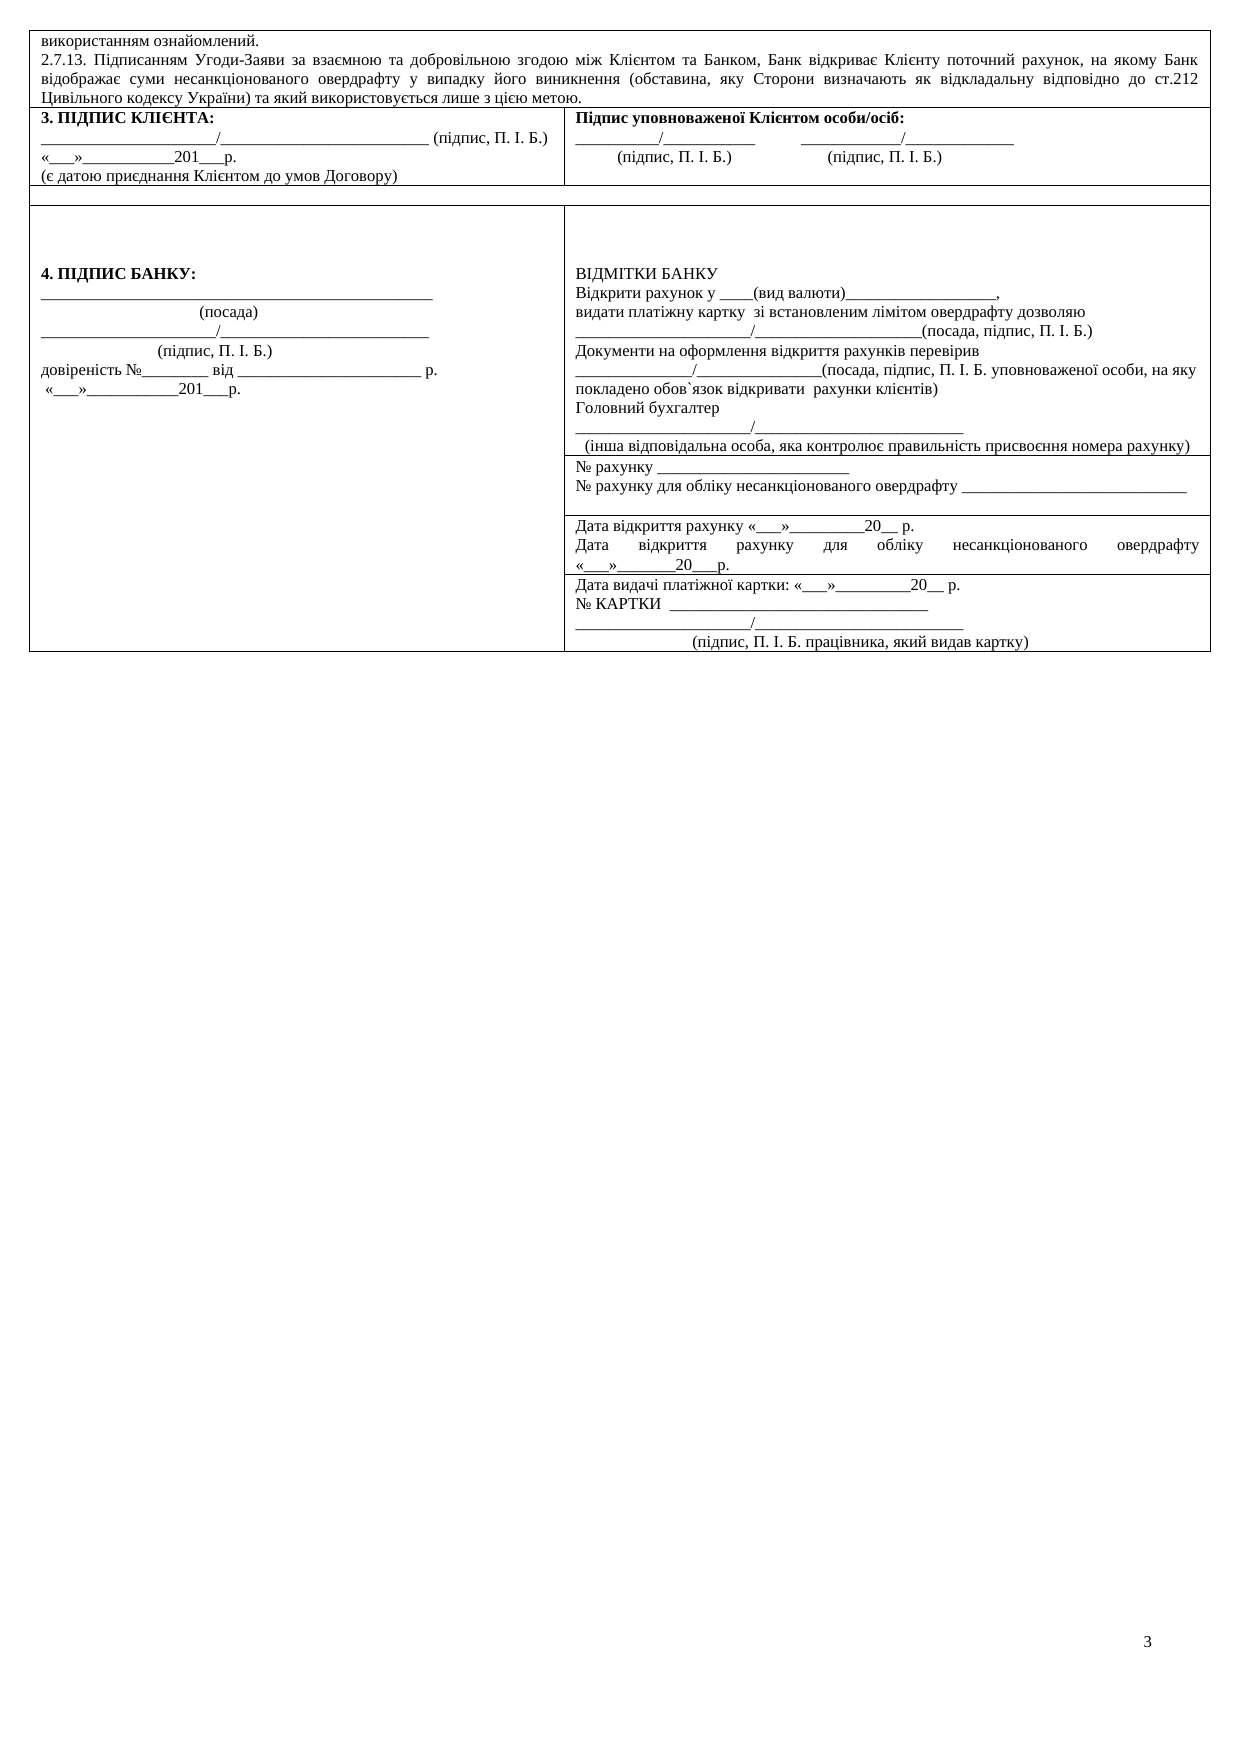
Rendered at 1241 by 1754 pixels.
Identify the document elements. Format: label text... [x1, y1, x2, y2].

table_cell Дата видачі платіжної картки: «___»_________20__ р. № КАРТКИ _______________________________ _____________________/_________________________ (підпис, П. І. Б. працівника, який видав картку) [565, 575, 1210, 651]
table_cell 4. ПІДПИС БАНКУ: _______________________________________________ (посада) _____________________/_________________________ (підпис, П. І. Б.) довіреність №________ від ______________________ р. «___»___________201___р. [30, 206, 564, 651]
table_cell Дата відкриття рахунку «___»_________20__ р. Дата відкриття рахунку для обліку несанкціонованого овердрафту «___»_______20___р. [565, 516, 1210, 573]
table_cell [30, 186, 1210, 205]
table_cell 3. ПІДПИС КЛІЄНТА: _____________________/_________________________ (підпис, П. І. Б.) «___»___________201___р. (є датою приєднання Клієнтом до умов Договору) [30, 108, 564, 185]
table_cell ВІДМІТКИ БАНКУ Відкрити рахунок у ____(вид валюти)__________________, видати платіжну картку зi встановленим лімітом овердрафту дозволяю _____________________/____________________(посада, підпис, П. І. Б.) Документи на оформлення відкриття рахунків перевірив ______________/_______________(посада, підпис, П. І. Б. уповноваженої особи, на яку покладено обов`язок відкривати рахунки клієнтів) Головний бухгалтер _____________________/_________________________ (інша відповідальна особа, яка контролює правильність присвоєння номера рахунку) [565, 206, 1210, 455]
table_cell № рахунку _______________________ № рахунку для обліку несанкціонованого овердрафту ___________________________ [565, 456, 1210, 515]
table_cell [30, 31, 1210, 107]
table_cell Підпис уповноваженої Клієнтом особи/осіб: __________/___________ ____________/_____________ (підпис, П. І. Б.) (підпис, П. І. Б.) [565, 108, 1210, 185]
